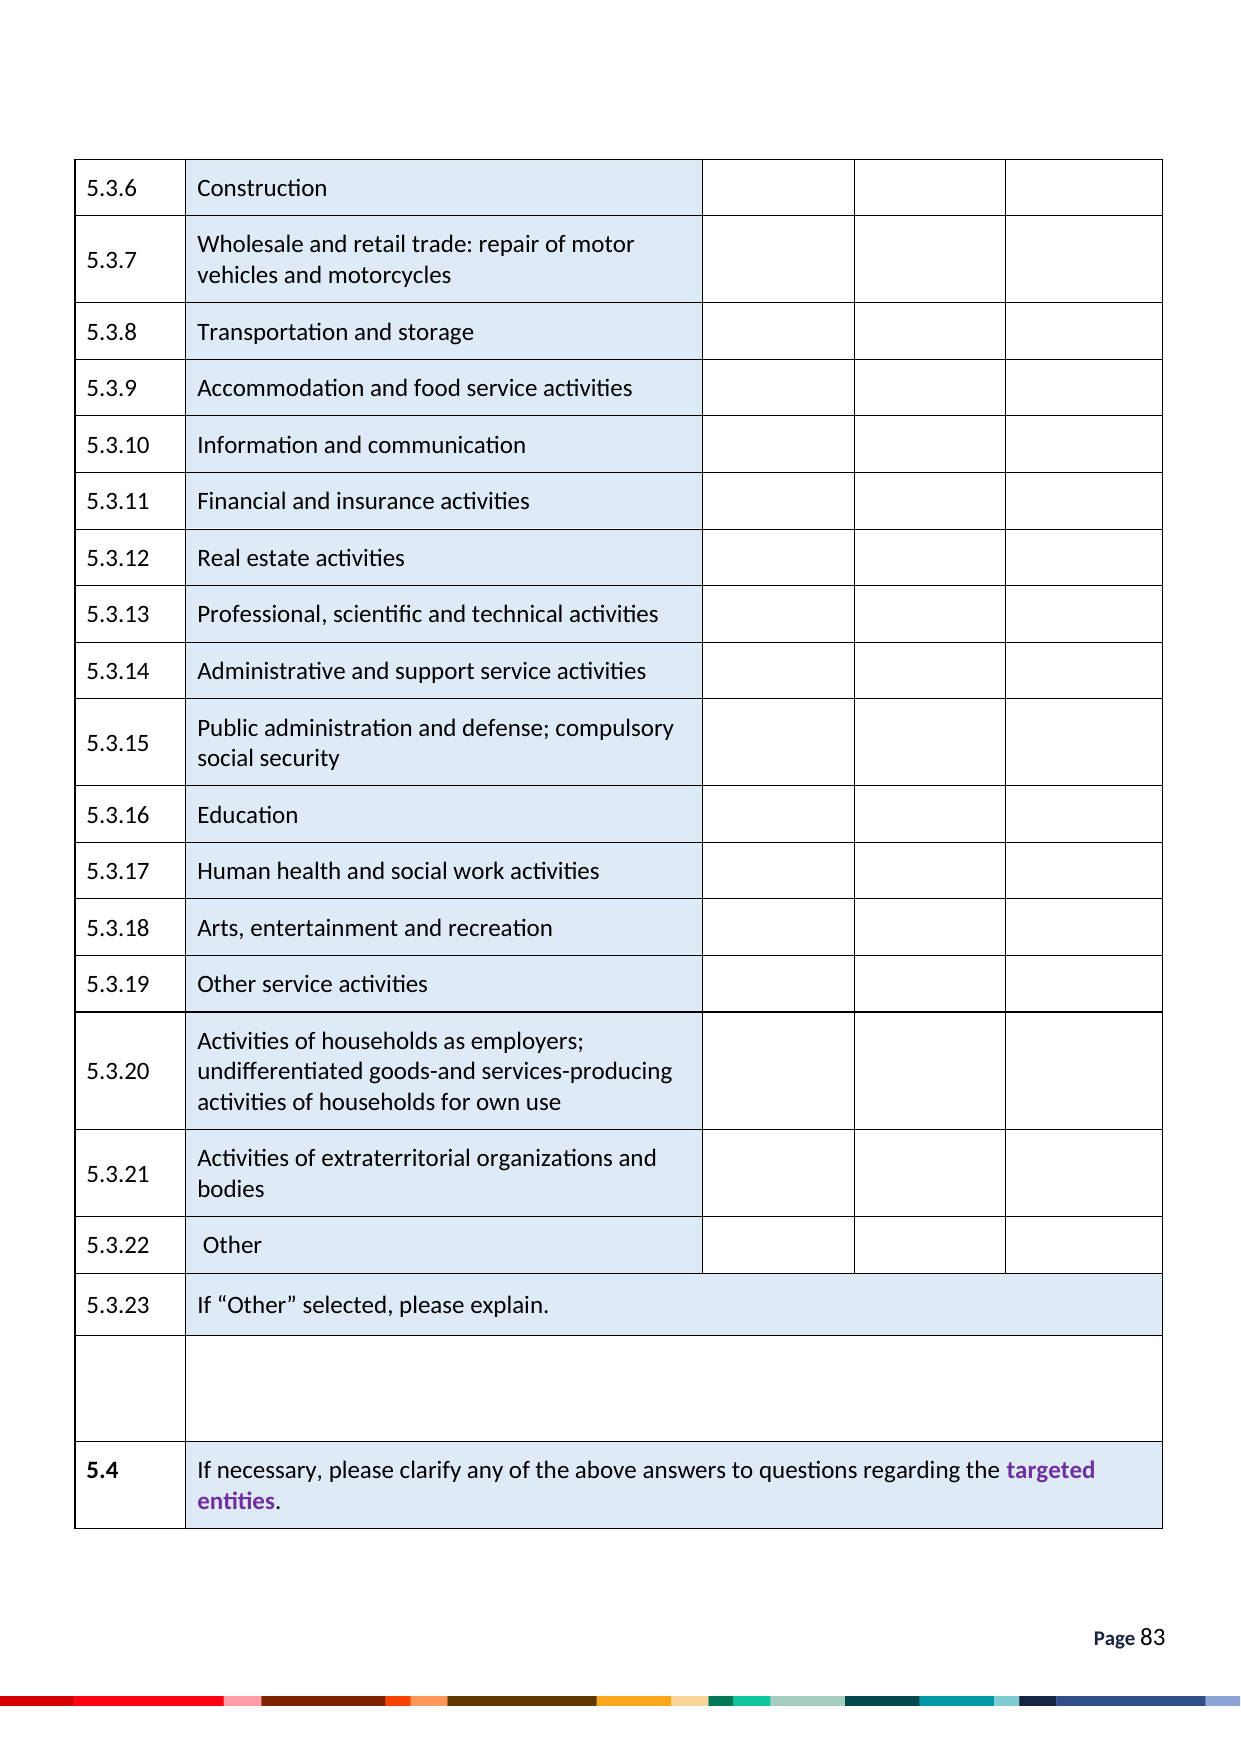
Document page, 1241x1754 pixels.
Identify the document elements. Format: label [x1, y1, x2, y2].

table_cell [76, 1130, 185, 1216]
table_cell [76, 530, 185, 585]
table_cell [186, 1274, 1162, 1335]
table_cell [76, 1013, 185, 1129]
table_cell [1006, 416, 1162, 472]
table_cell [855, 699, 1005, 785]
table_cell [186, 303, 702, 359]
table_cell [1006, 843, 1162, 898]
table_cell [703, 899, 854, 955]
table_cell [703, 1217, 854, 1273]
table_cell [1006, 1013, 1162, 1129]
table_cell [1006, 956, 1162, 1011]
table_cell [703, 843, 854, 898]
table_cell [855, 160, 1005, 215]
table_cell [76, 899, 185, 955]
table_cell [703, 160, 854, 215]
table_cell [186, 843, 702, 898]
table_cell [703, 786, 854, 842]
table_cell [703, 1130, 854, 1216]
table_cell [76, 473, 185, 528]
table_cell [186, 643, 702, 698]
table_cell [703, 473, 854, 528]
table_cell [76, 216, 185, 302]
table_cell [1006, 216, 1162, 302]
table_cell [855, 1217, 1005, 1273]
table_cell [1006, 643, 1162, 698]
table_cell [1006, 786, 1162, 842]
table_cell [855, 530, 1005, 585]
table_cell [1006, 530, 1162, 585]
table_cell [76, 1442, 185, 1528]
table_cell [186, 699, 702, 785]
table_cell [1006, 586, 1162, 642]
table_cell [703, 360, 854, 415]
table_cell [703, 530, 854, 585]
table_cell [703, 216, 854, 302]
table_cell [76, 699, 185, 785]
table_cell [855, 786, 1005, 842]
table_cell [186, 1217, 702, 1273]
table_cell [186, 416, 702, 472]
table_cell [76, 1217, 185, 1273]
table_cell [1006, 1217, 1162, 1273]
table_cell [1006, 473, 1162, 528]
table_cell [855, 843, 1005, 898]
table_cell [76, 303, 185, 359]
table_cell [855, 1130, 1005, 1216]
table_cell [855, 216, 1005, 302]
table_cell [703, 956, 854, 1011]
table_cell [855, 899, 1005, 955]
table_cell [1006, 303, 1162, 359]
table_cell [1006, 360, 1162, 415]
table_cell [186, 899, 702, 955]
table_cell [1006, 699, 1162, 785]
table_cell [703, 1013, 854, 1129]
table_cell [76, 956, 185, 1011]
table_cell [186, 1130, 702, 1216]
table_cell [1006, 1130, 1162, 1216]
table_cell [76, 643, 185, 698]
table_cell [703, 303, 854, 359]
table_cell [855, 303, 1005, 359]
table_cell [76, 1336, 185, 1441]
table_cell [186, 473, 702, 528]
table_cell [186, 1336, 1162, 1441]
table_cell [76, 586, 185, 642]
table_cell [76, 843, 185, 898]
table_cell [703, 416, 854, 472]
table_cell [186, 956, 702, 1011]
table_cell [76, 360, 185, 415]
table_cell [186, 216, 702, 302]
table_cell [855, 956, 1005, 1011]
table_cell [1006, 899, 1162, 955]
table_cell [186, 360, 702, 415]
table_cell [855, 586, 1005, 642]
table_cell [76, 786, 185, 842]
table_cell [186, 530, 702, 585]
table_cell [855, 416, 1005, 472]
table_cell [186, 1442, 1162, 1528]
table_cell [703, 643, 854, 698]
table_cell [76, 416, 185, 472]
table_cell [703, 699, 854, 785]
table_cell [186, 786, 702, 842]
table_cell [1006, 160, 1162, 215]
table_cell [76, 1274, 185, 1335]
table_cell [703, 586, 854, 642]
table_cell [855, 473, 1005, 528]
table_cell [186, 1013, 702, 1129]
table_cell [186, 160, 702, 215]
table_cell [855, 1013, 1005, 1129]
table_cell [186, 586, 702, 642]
picture [0, 1696, 1241, 1706]
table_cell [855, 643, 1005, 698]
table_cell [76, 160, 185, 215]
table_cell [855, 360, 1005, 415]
